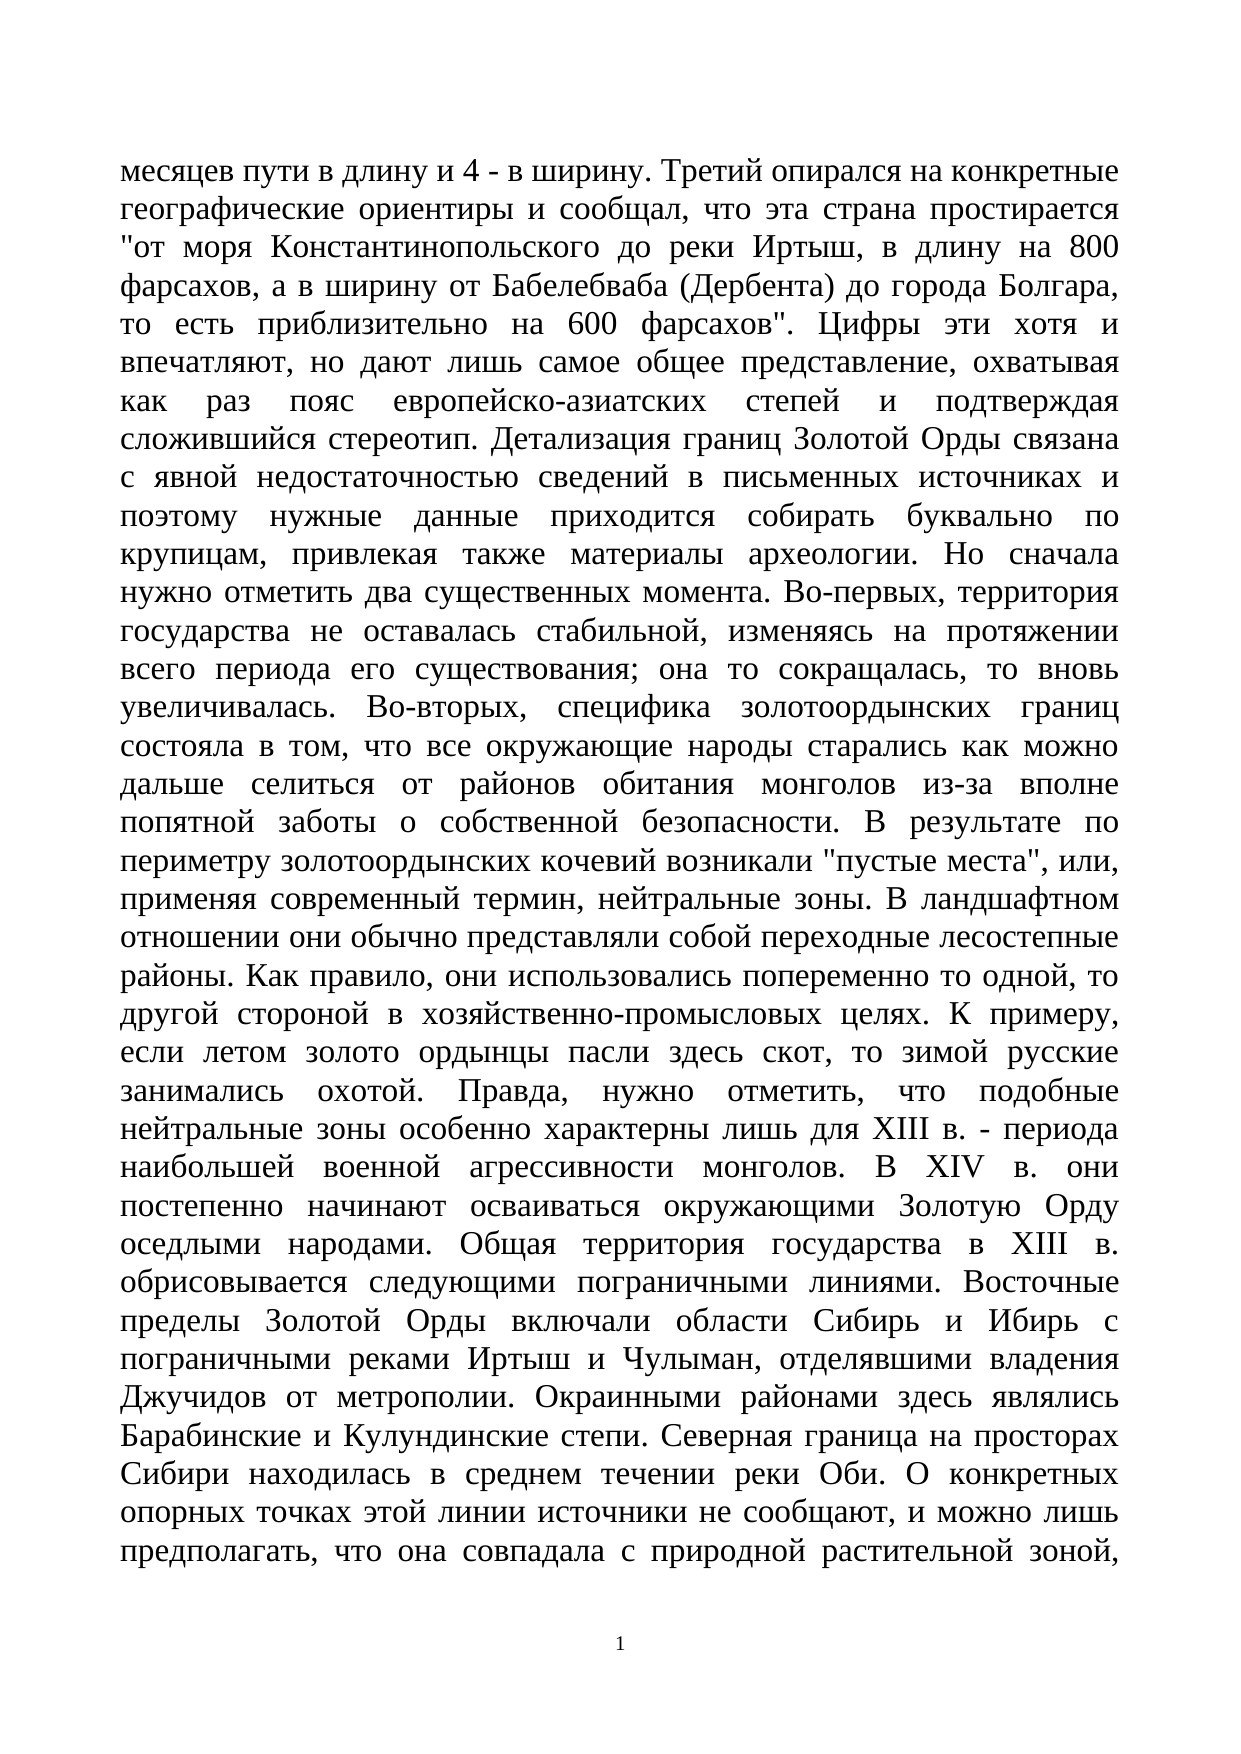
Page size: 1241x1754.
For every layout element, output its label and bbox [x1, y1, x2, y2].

text [120, 150, 1120, 1568]
